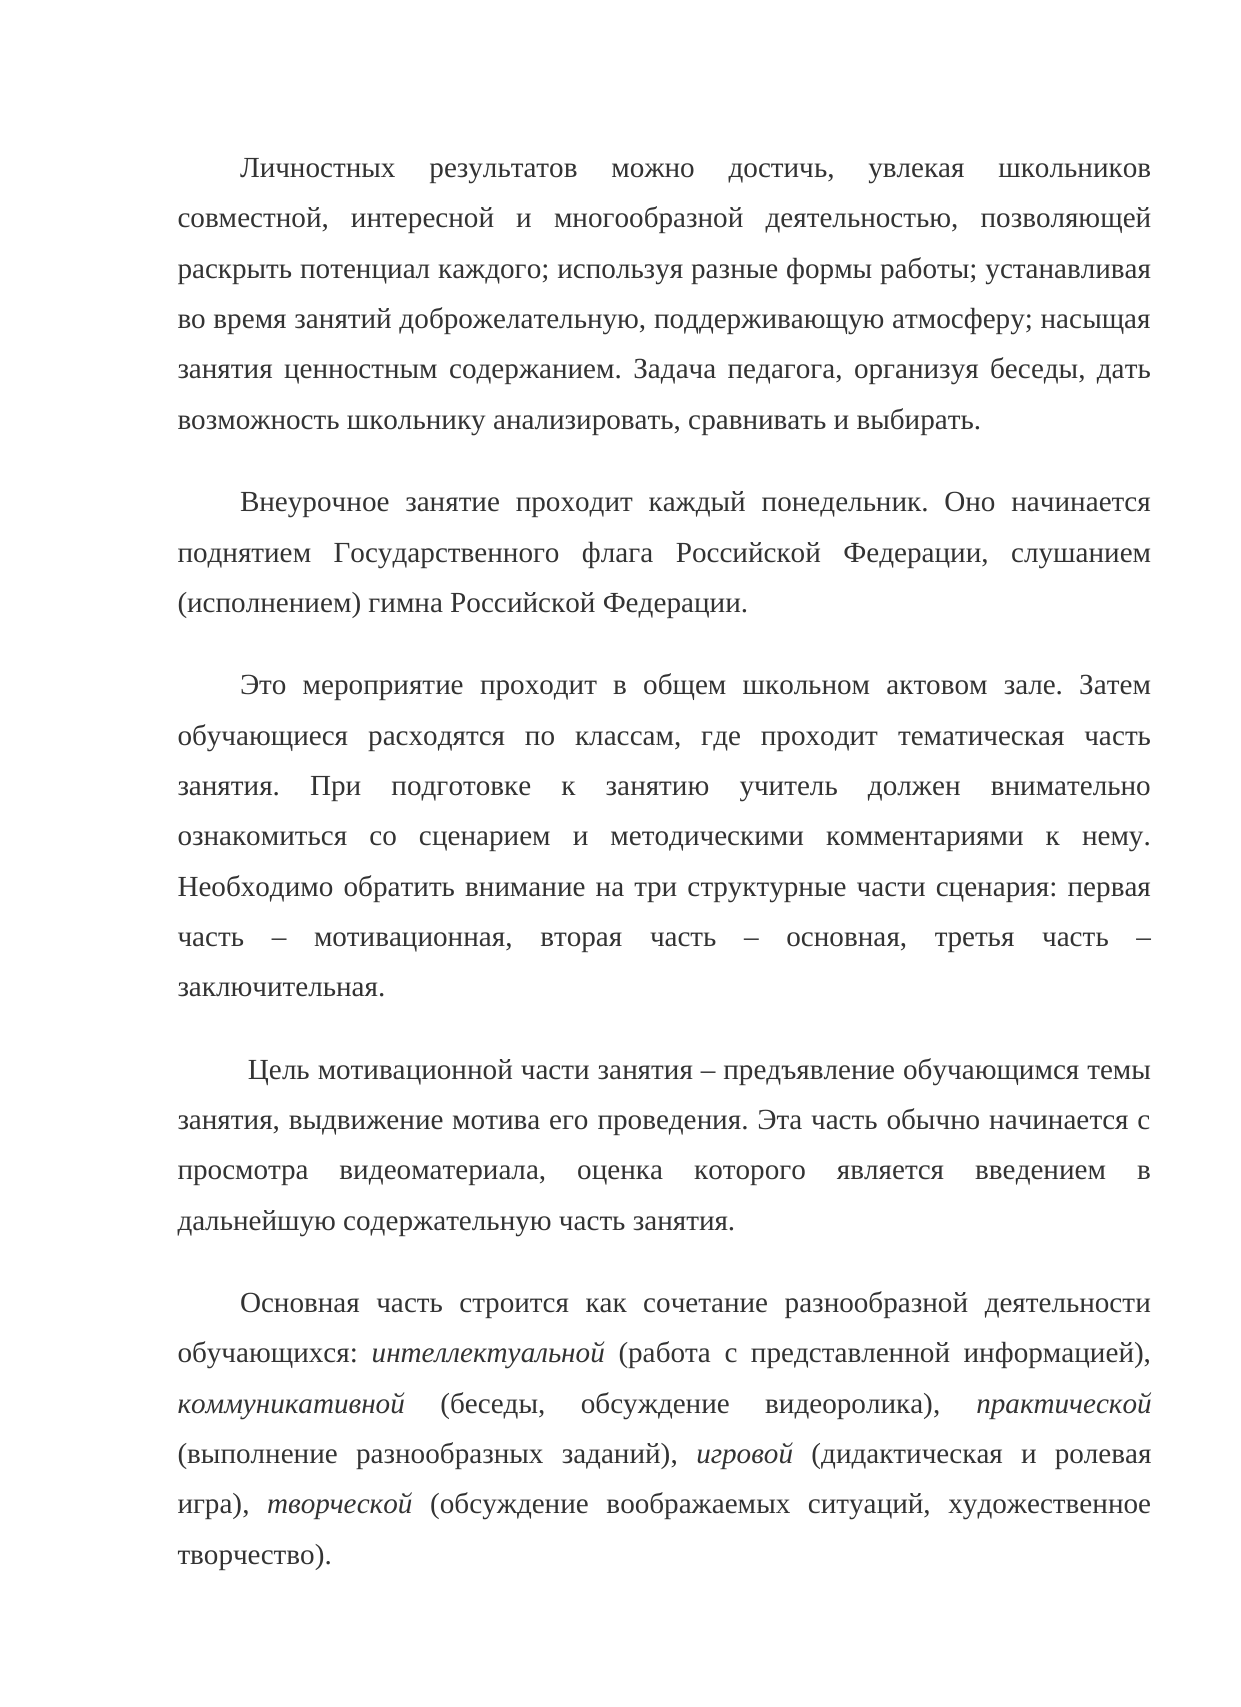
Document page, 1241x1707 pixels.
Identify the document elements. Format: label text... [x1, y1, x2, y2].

text Основная часть строится как сочетание разнообразной деятельности обучающихся: интеллектуальной (работа с представленной информацией), коммуникативной (беседы, обсуждение видеоролика), практической (выполнение разнообразных заданий), игровой (дидактическая и ролевая игра), творческой (обсуждение воображаемых ситуаций, художественное творчество). [177, 1285, 1152, 1570]
text Личностных результатов можно достичь, увлекая школьников совместной, интересной и многообразной деятельностью, позволяющей раскрыть потенциал каждого; используя разные формы работы; устанавливая во время занятий доброжелательную, поддерживающую атмосферу; насыщая занятия ценностным содержанием. Задача педагога, организуя беседы, дать возможность школьнику анализировать, сравнивать и выбирать. [177, 150, 1152, 435]
text Внеурочное занятие проходит каждый понедельник. Оно начинается поднятием Государственного флага Российской Федерации, слушанием (исполнением) гимна Российской Федерации. [177, 484, 1152, 618]
text Цель мотивационной части занятия – предъявление обучающимся темы занятия, выдвижение мотива его проведения. Эта часть обычно начинается с просмотра видеоматериала, оценка которого является введением в дальнейшую содержательную часть занятия. [177, 1052, 1152, 1236]
text Это мероприятие проходит в общем школьном актовом зале. Затем обучающиеся расходятся по классам, где проходит тематическая часть занятия. При подготовке к занятию учитель должен внимательно ознакомиться со сценарием и методическими комментариями к нему. Необходимо обратить внимание на три структурные части сценария: первая часть – мотивационная, вторая часть – основная, третья часть – заключительная. [177, 667, 1152, 1003]
